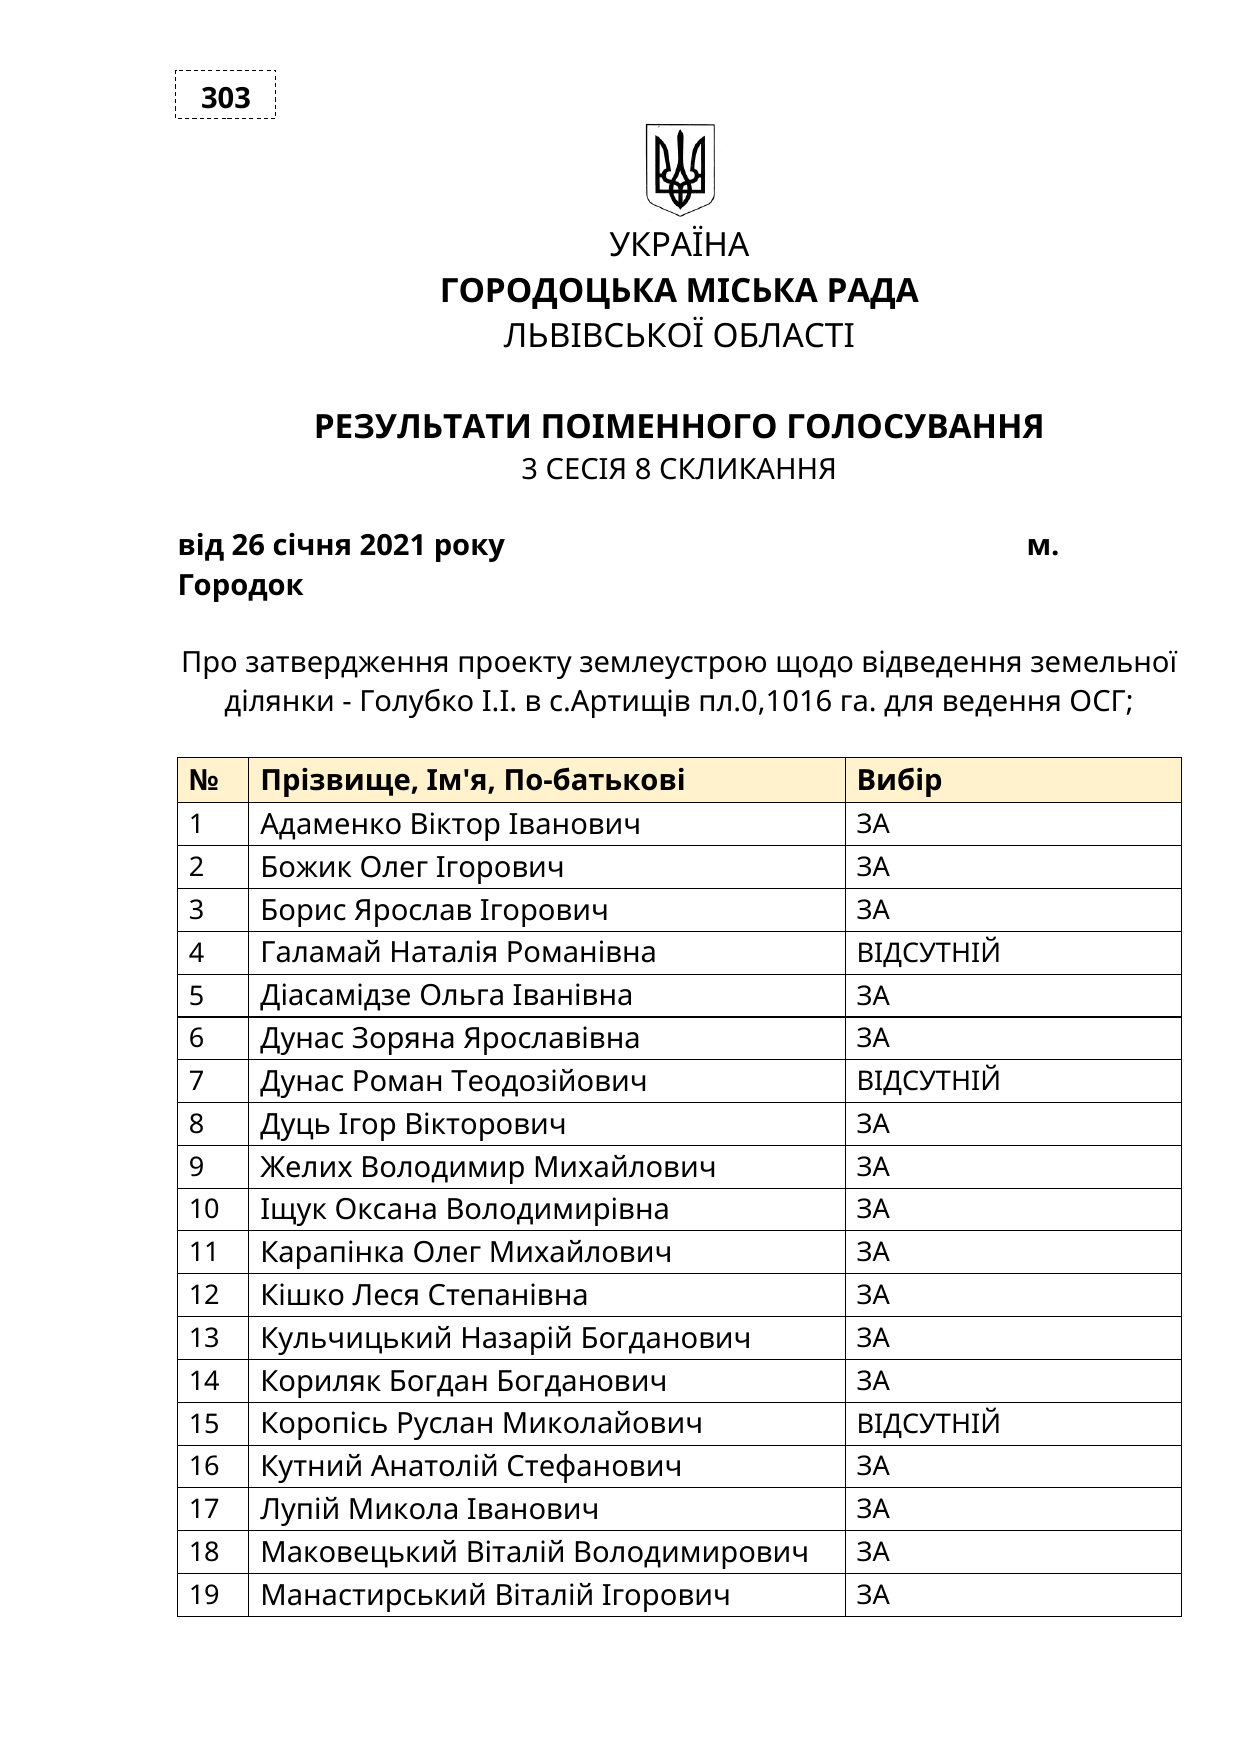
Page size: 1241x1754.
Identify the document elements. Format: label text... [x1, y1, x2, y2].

table_cell Коропісь Руслан Миколайович [249, 1403, 845, 1444]
table_cell ВІДСУТНІЙ [846, 1403, 1181, 1444]
table_cell ЗА [846, 1018, 1181, 1059]
table_cell 15 [178, 1403, 248, 1444]
table_cell 1 [178, 803, 248, 845]
table_cell ЗА [846, 975, 1181, 1016]
table_cell Діасамідзе Ольга Іванівна [249, 975, 845, 1016]
table_cell Дунас Роман Теодозійович [249, 1060, 845, 1102]
text 3 СЕСІЯ 8 СКЛИКАННЯ [177, 448, 1181, 488]
table_header № [178, 758, 248, 802]
table_cell ЗА [846, 1189, 1181, 1230]
table_cell Кульчицький Назарій Богданович [249, 1317, 845, 1359]
table_cell ЗА [846, 1146, 1181, 1188]
table_cell 7 [178, 1060, 248, 1102]
text Про затвердження проекту землеустрою щодо відведення земельної ділянки - Голубко І.І. в с.Артищів пл.0,1016 га. для ведення ОСГ; [177, 641, 1181, 720]
table_cell ЗА [846, 1574, 1181, 1616]
table_cell 5 [178, 975, 248, 1016]
table_cell ЗА [846, 889, 1181, 931]
table_cell Кішко Леся Степанівна [249, 1274, 845, 1316]
picture [633, 118, 726, 221]
table_cell 3 [178, 889, 248, 931]
table_cell 18 [178, 1531, 248, 1573]
table_cell ЗА [846, 1231, 1181, 1273]
table_cell Лупій Микола Іванович [249, 1488, 845, 1530]
table_cell ЗА [846, 1317, 1181, 1359]
table_cell 4 [178, 932, 248, 973]
table_cell ЗА [846, 846, 1181, 888]
table_cell 17 [178, 1488, 248, 1530]
table_cell Дунас Зоряна Ярославівна [249, 1018, 845, 1059]
table_cell Манастирський Віталій Ігорович [249, 1574, 845, 1616]
table_cell 13 [178, 1317, 248, 1359]
table_cell 14 [178, 1360, 248, 1402]
table_cell Адаменко Віктор Іванович [249, 803, 845, 845]
table_cell ЗА [846, 803, 1181, 845]
table_cell Кориляк Богдан Богданович [249, 1360, 845, 1402]
table_cell Дуць Ігор Вікторович [249, 1103, 845, 1145]
table_cell ЗА [846, 1531, 1181, 1573]
table_cell 6 [178, 1018, 248, 1059]
text ЛЬВІВСЬКОЇ ОБЛАСТІ [177, 312, 1181, 357]
table_cell Карапінка Олег Михайлович [249, 1231, 845, 1273]
text ГОРОДОЦЬКА МІСЬКА РАДА [177, 266, 1181, 312]
table_cell 16 [178, 1446, 248, 1487]
table_cell ЗА [846, 1488, 1181, 1530]
text РЕЗУЛЬТАТИ ПОІМЕННОГО ГОЛОСУВАННЯ [177, 403, 1181, 448]
table_cell Кутний Анатолій Стефанович [249, 1446, 845, 1487]
text УКРАЇНА [177, 221, 1181, 266]
table_cell Желих Володимир Михайлович [249, 1146, 845, 1188]
table_cell 10 [178, 1189, 248, 1230]
table_cell ЗА [846, 1360, 1181, 1402]
table_cell Борис Ярослав Ігорович [249, 889, 845, 931]
table_cell 19 [178, 1574, 248, 1616]
table_cell Іщук Оксана Володимирівна [249, 1189, 845, 1230]
text від 26 січня 2021 року м. Городок [177, 525, 1181, 604]
table_cell Галамай Наталія Романівна [249, 932, 845, 973]
table_cell ЗА [846, 1446, 1181, 1487]
table_cell ЗА [846, 1103, 1181, 1145]
table_cell ВІДСУТНІЙ [846, 932, 1181, 973]
table_cell Божик Олег Ігорович [249, 846, 845, 888]
table_cell Маковецький Віталій Володимирович [249, 1531, 845, 1573]
table_cell ЗА [846, 1274, 1181, 1316]
table_cell 2 [178, 846, 248, 888]
table_cell 9 [178, 1146, 248, 1188]
table_cell 11 [178, 1231, 248, 1273]
table_header Вибір [846, 758, 1181, 802]
table_header Прізвище, Ім'я, По-батькові [249, 758, 845, 802]
table_cell ВІДСУТНІЙ [846, 1060, 1181, 1102]
table_cell 12 [178, 1274, 248, 1316]
table_cell 8 [178, 1103, 248, 1145]
